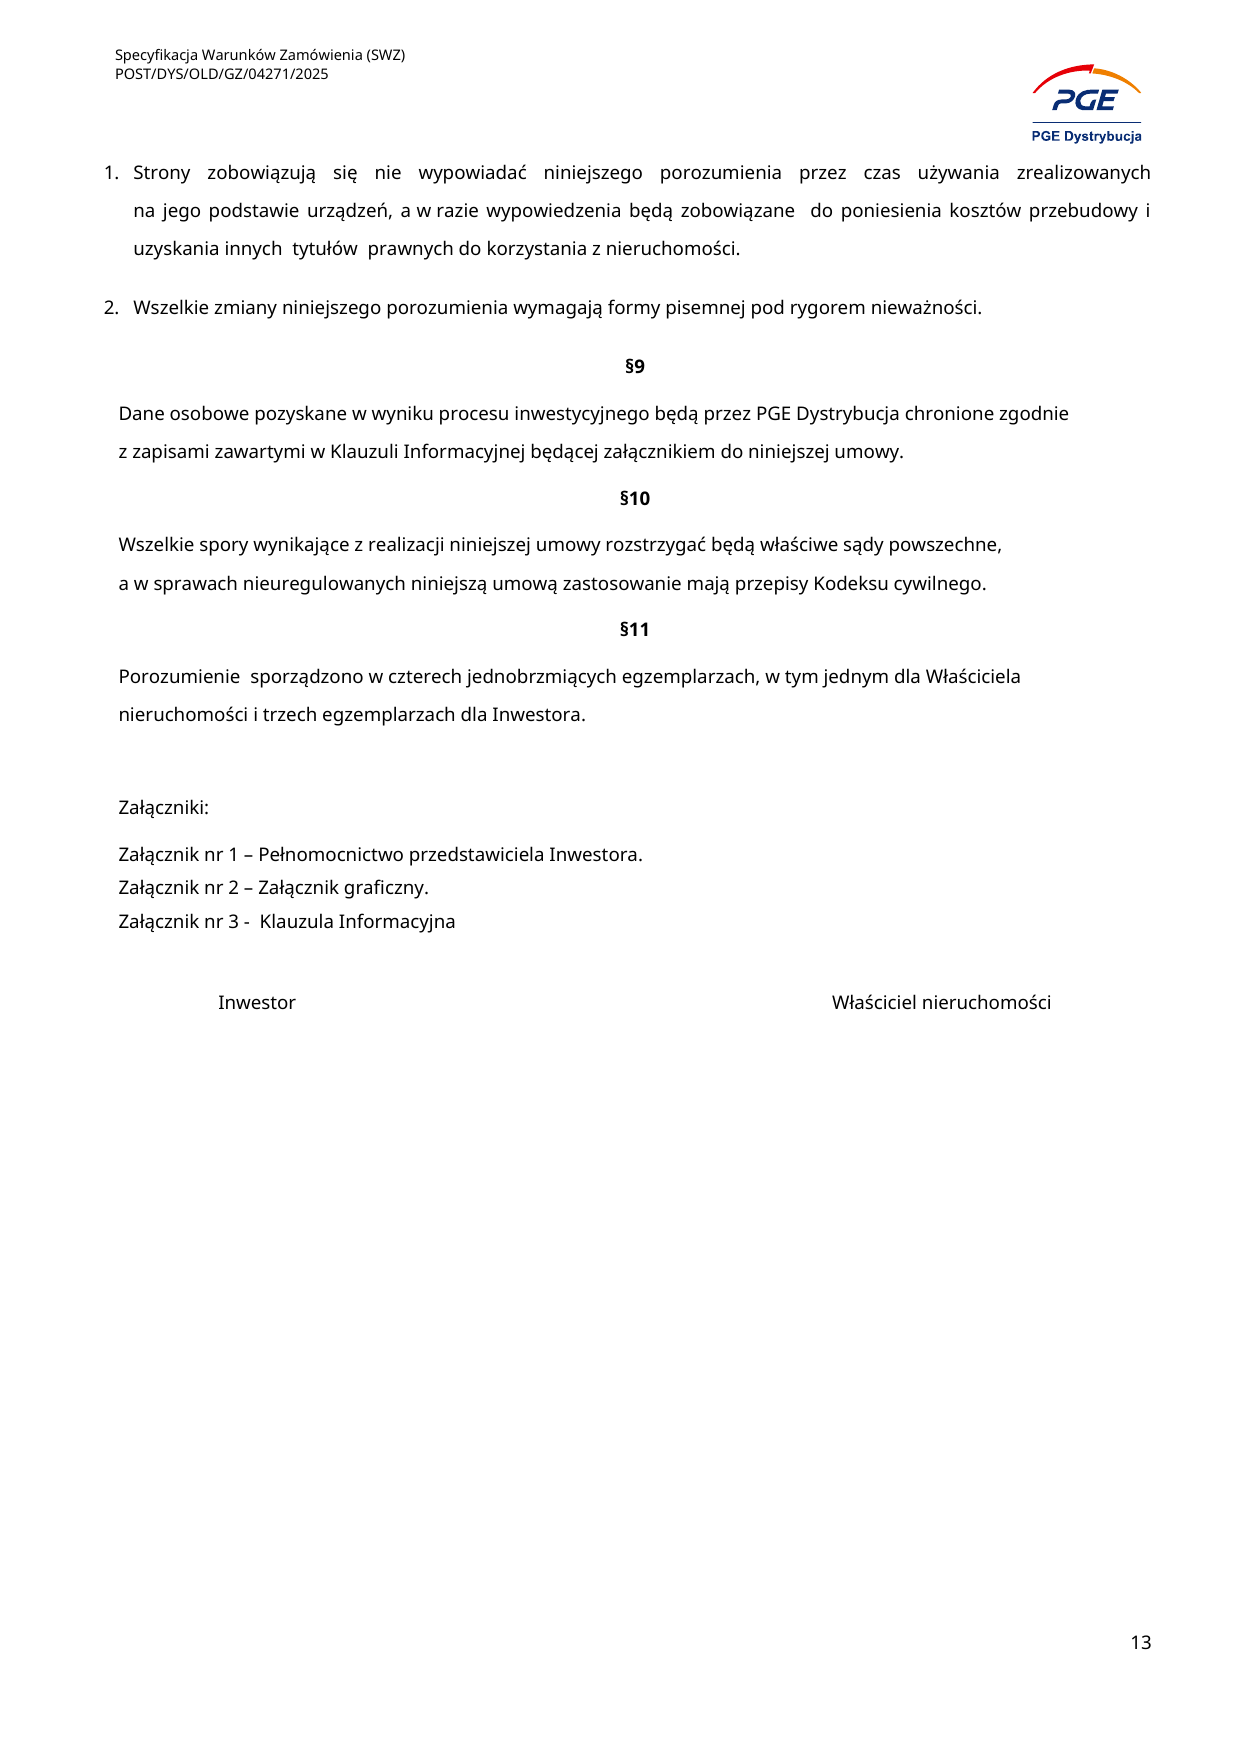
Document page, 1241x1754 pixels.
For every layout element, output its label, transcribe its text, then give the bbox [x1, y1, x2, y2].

text §11 [118, 616, 1152, 642]
list Strony zobowiązują się nie wypowiadać niniejszego porozumienia przez czas używania zrealizowanych na jego podstawie urządzeń, a w razie wypowiedzenia będą zobowiązane do poniesienia kosztów przebudowy i uzyskania innych tytułów prawnych do korzystania z nieruchomości. [103, 159, 1152, 261]
text Wszelkie spory wynikające z realizacji niniejszej umowy rozstrzygać będą właściwe sądy powszechne, a w sprawach nieuregulowanych niniejszą umową zastosowanie mają przepisy Kodeksu cywilnego. [118, 532, 1152, 595]
text Porozumienie sporządzono w czterech jednobrzmiących egzemplarzach, w tym jednym dla Właściciela nieruchomości i trzech egzemplarzach dla Inwestora. [118, 663, 1152, 727]
text Załącznik nr 3 - Klauzula Informacyjna [118, 908, 1152, 934]
text Załącznik nr 2 – Załącznik graficzny. [118, 875, 1152, 900]
text §9 [118, 354, 1152, 379]
text Załącznik nr 1 – Pełnomocnictwo przedstawiciela Inwestora. [118, 841, 1152, 866]
text Inwestor Właściciel nieruchomości [118, 989, 1152, 1014]
text §10 [118, 485, 1152, 511]
list Wszelkie zmiany niniejszego porozumienia wymagają formy pisemnej pod rygorem nieważności. [103, 294, 1152, 320]
text Załączniki: [118, 794, 1152, 820]
text Dane osobowe pozyskane w wyniku procesu inwestycyjnego będą przez PGE Dystrybucja chronione zgodnie z zapisami zawartymi w Klauzuli Informacyjnej będącej załącznikiem do niniejszej umowy. [118, 400, 1152, 464]
